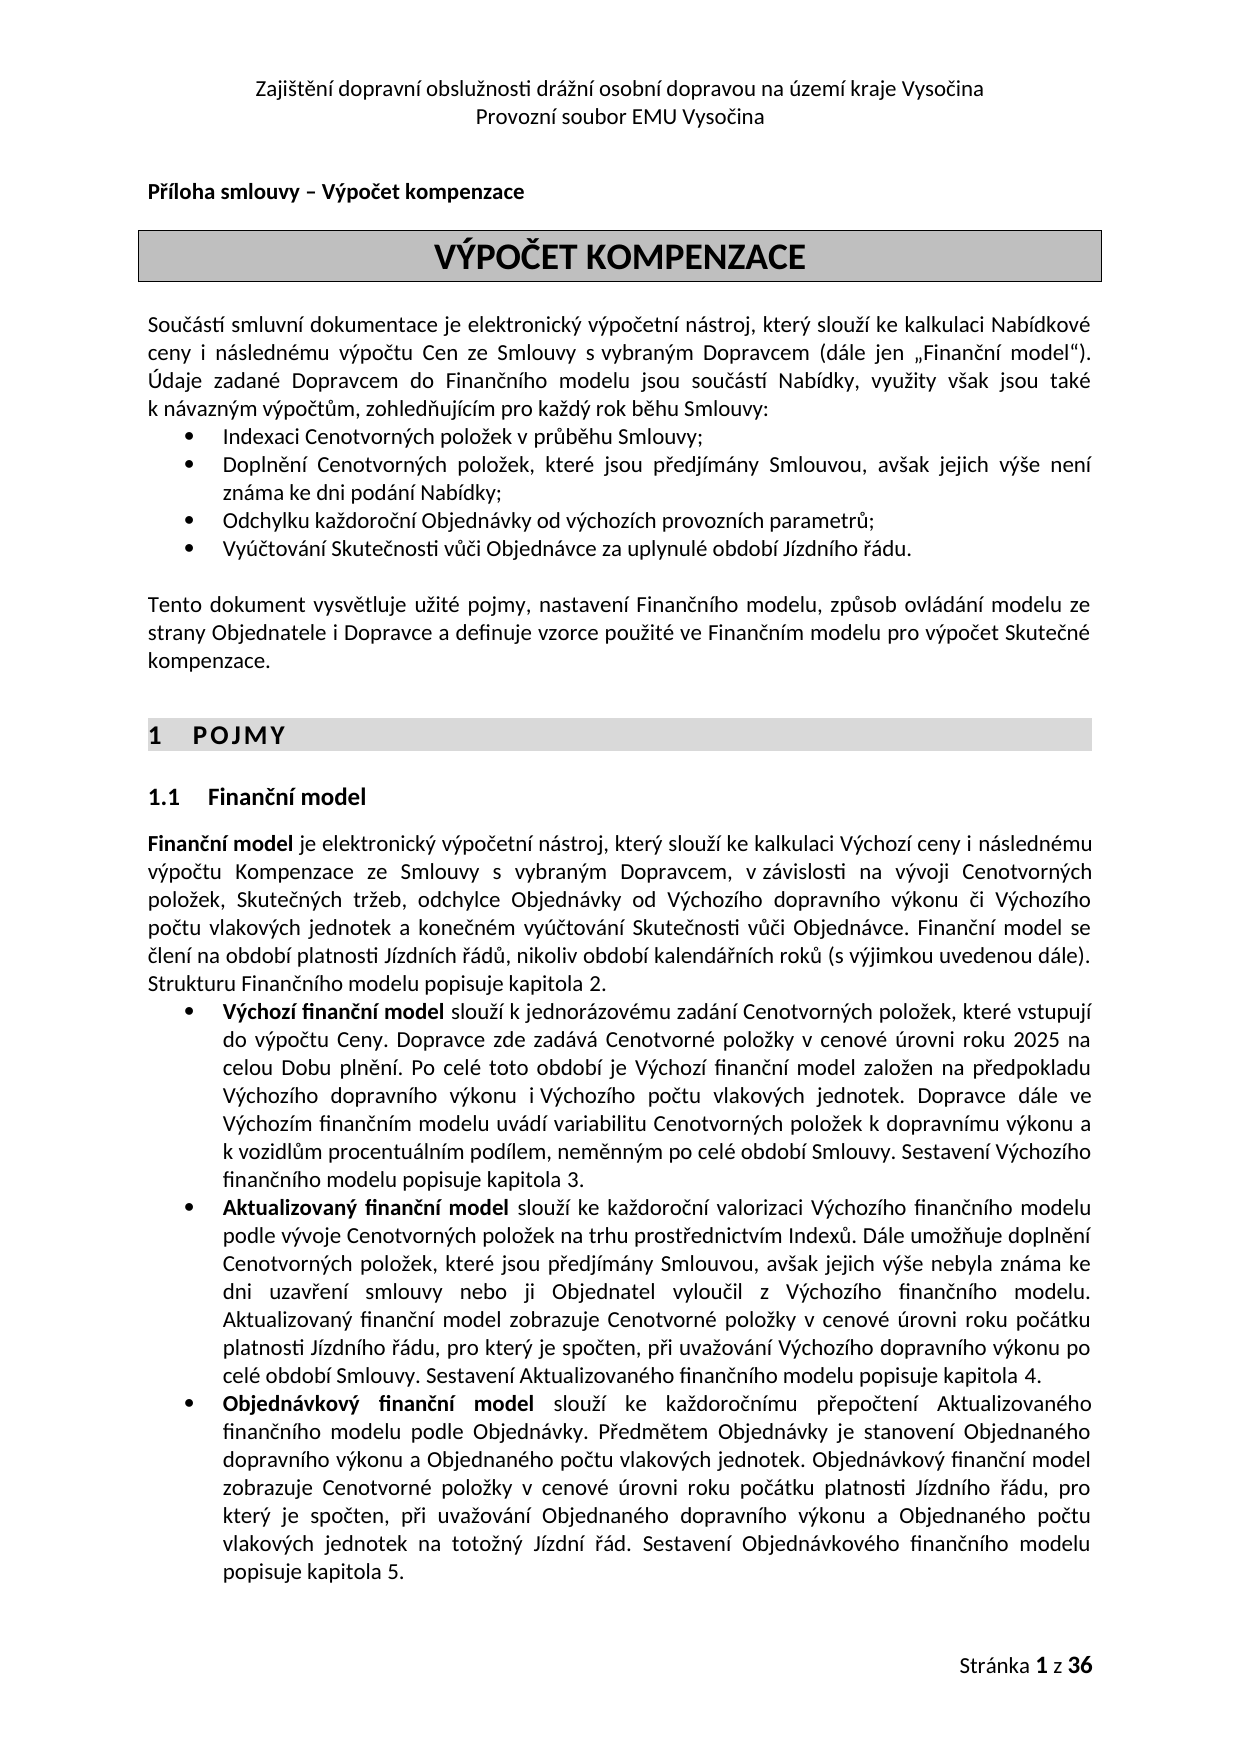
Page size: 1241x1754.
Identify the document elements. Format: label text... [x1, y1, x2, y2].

subtitle Finanční model [148, 781, 1092, 812]
list Vyúčtování Skutečnosti vůči Objednávce za uplynulé období Jízdního řádu. [185, 534, 1092, 562]
text Finanční model je elektronický výpočetní nástroj, který slouží ke kalkulaci Výchozí ceny i následnému výpočtu Kompenzace ze Smlouvy s vybraným Dopravcem, v závislosti na vývoji Cenotvorných položek, Skutečných tržeb, odchylce Objednávky od Výchozího dopravního výkonu či Výchozího počtu vlakových jednotek a konečném vyúčtování Skutečnosti vůči Objednávce. Finanční model se člení na období platnosti Jízdních řádů, nikoliv období kalendářních roků (s výjimkou uvedenou dále). Strukturu Finančního modelu popisuje kapitola 0. [148, 829, 1092, 997]
list Indexaci Cenotvorných položek v průběhu Smlouvy; [185, 422, 1092, 450]
text Tento dokument vysvětluje užité pojmy, nastavení Finančního modelu, způsob ovládání modelu ze strany Objednatele i Dopravce a definuje vzorce použité ve Finančním modelu pro výpočet Skutečné kompenzace. [148, 591, 1092, 674]
list Aktualizovaný finanční model slouží ke každoroční valorizaci Výchozího finančního modelu podle vývoje Cenotvorných položek na trhu prostřednictvím Indexů. Dále umožňuje doplnění Cenotvorných položek, které jsou předjímány Smlouvou, avšak jejich výše nebyla známa ke dni uzavření smlouvy nebo ji Objednatel vyloučil z Výchozího finančního modelu. Aktualizovaný finanční model zobrazuje Cenotvorné položky v cenové úrovni roku počátku platnosti Jízdního řádu, pro který je spočten, při uvažování Výchozího dopravního výkonu po celé období Smlouvy. Sestavení Aktualizovaného finančního modelu popisuje kapitola 4. [185, 1193, 1092, 1389]
list Odchylku každoroční Objednávky od výchozích provozních parametrů; [185, 506, 1092, 534]
list Výchozí finanční model slouží k jednorázovému zadání Cenotvorných položek, které vstupují do výpočtu Ceny. Dopravce zde zadává Cenotvorné položky v cenové úrovni roku 2025 na celou Dobu plnění. Po celé toto období je Výchozí finanční model založen na předpokladu Výchozího dopravního výkonu i Výchozího počtu vlakových jednotek. Dopravce dále ve Výchozím finančním modelu uvádí variabilitu Cenotvorných položek k dopravnímu výkonu a k vozidlům procentuálním podílem, neměnným po celé období Smlouvy. Sestavení Výchozího finančního modelu popisuje kapitola 3. [185, 997, 1092, 1193]
text Příloha smlouvy – Výpočet kompenzace [148, 177, 1092, 205]
text Součástí smluvní dokumentace je elektronický výpočetní nástroj, který slouží ke kalkulaci Nabídkové ceny i následnému výpočtu Cen ze Smlouvy s vybraným Dopravcem (dále jen „Finanční model“). Údaje zadané Dopravcem do Finančního modelu jsou součástí Nabídky, využity však jsou také k návazným výpočtům, zohledňujícím pro každý rok běhu Smlouvy: [148, 310, 1092, 422]
text VÝPOČET KOMPENZACE [139, 231, 1101, 281]
list Objednávkový finanční model slouží ke každoročnímu přepočtení Aktualizovaného finančního modelu podle Objednávky. Předmětem Objednávky je stanovení Objednaného dopravního výkonu a Objednaného počtu vlakových jednotek. Objednávkový finanční model zobrazuje Cenotvorné položky v cenové úrovni roku počátku platnosti Jízdního řádu, pro který je spočten, při uvažování Objednaného dopravního výkonu a Objednaného počtu vlakových jednotek na totožný Jízdní řád. Sestavení Objednávkového finančního modelu popisuje kapitola 5. [185, 1389, 1092, 1585]
subtitle Pojmy [148, 718, 1092, 751]
list Doplnění Cenotvorných položek, které jsou předjímány Smlouvou, avšak jejich výše není známa ke dni podání Nabídky; [185, 450, 1092, 506]
